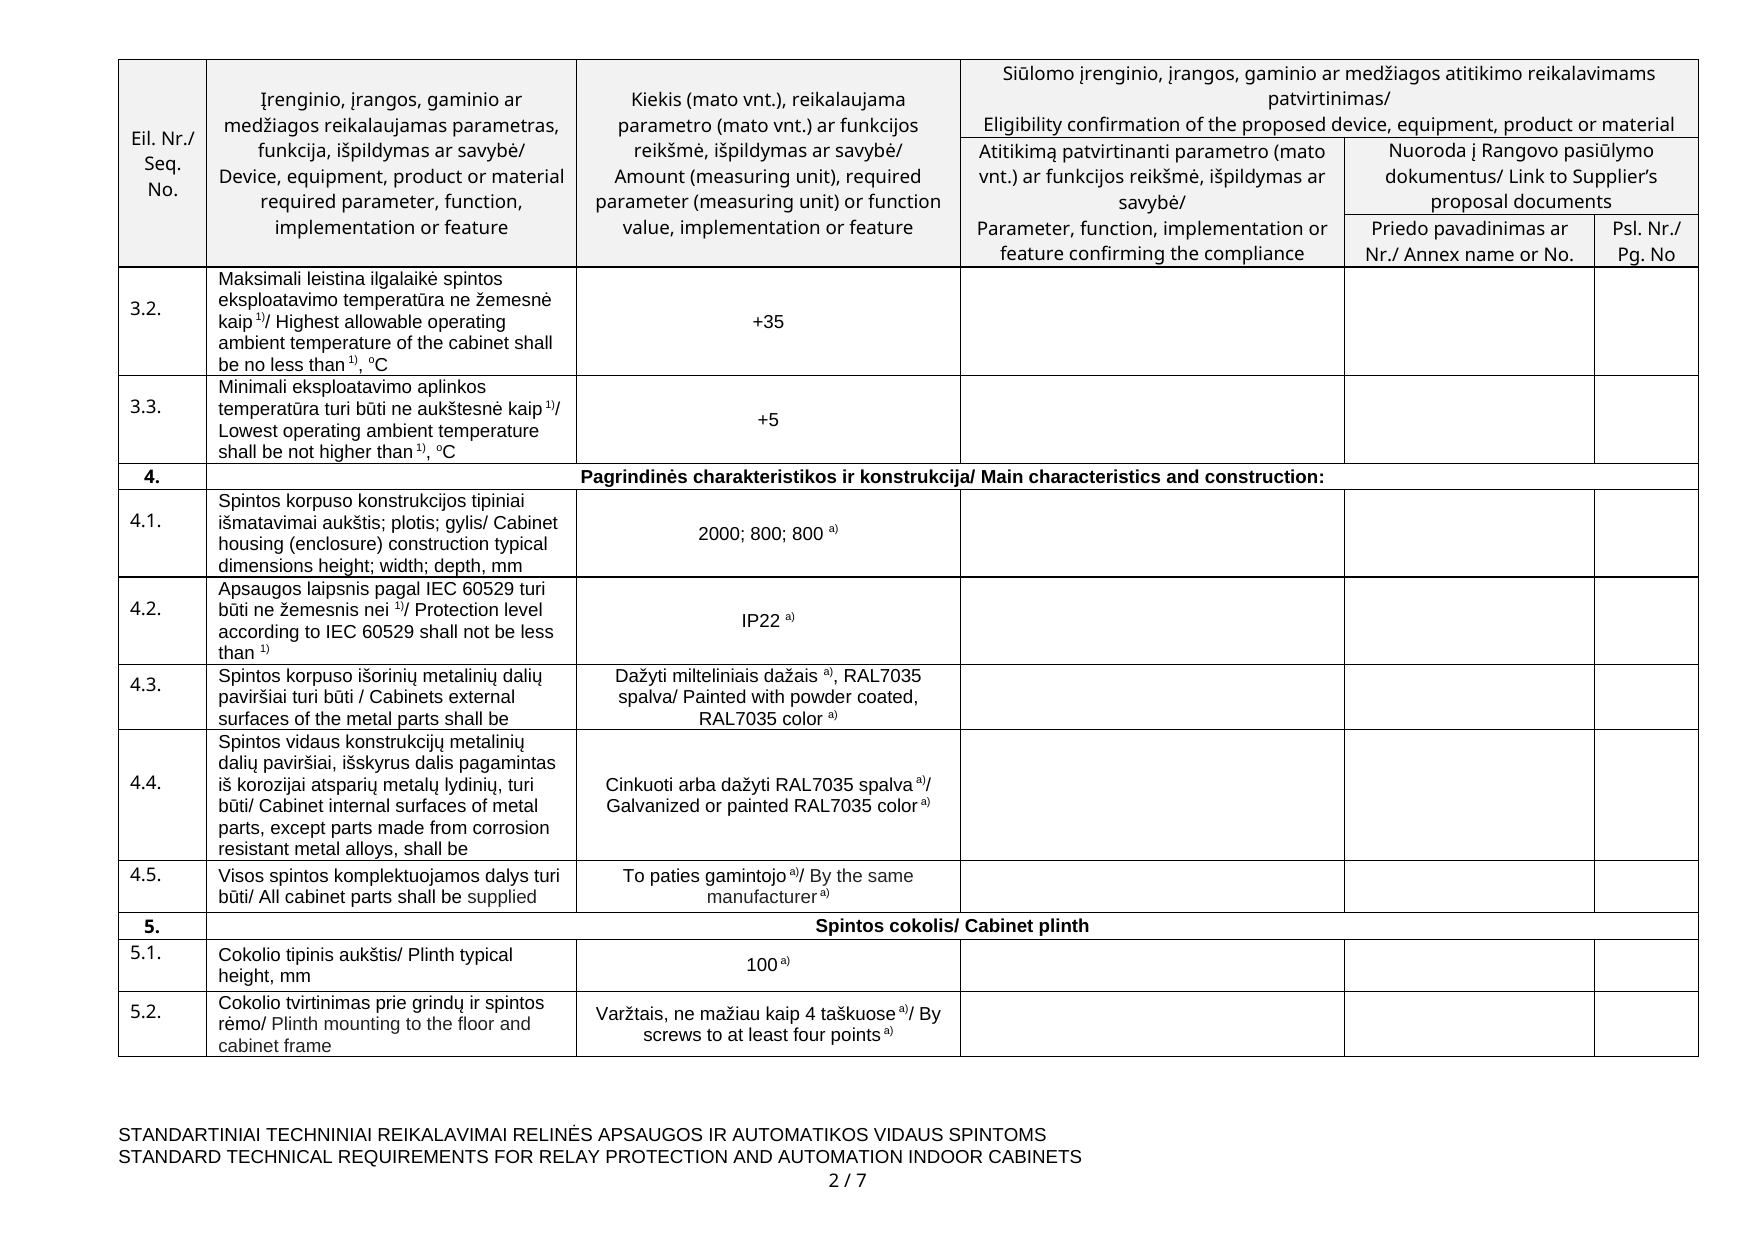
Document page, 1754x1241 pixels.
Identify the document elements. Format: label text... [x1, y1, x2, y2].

table_cell [1345, 665, 1594, 729]
table_cell [119, 730, 206, 860]
table_cell Apsaugos laipsnis pagal IEC 60529 turi būti ne žemesnis nei 1)/ Protection level according to IEC 60529 shall not be less than 1) [207, 578, 576, 664]
table_cell To paties gamintojo a)/ By the same manufacturer a) [577, 861, 960, 912]
table_cell [119, 376, 206, 462]
table_cell Spintos cokolis/ Cabinet plinth [207, 913, 1698, 938]
table_cell [1345, 861, 1594, 912]
table_cell [1595, 940, 1698, 991]
table_cell [961, 992, 1344, 1056]
table_header Įrenginio, įrangos, gaminio ar medžiagos reikalaujamas parametras, funkcija, išpildymas ar savybė/ Device, equipment, product or material required parameter, function, implementation or feature [207, 60, 576, 266]
table_cell [1595, 376, 1698, 462]
table_cell [961, 665, 1344, 729]
table_cell [961, 861, 1344, 912]
table_cell [1595, 861, 1698, 912]
table_cell Spintos korpuso išorinių metalinių dalių paviršiai turi būti / Cabinets external surfaces of the metal parts shall be [207, 665, 576, 729]
table_cell [961, 578, 1344, 664]
table_cell [1345, 940, 1594, 991]
table_cell Cokolio tipinis aukštis/ Plinth typical height, mm [207, 940, 576, 991]
table_cell Minimali eksploatavimo aplinkos temperatūra turi būti ne aukštesnė kaip 1)/ Lowest operating ambient temperature shall be not higher than 1), oC [207, 376, 576, 462]
table_cell [1345, 376, 1594, 462]
table_cell [1345, 490, 1594, 576]
table_cell [1345, 578, 1594, 664]
table_cell +35 [577, 268, 960, 375]
table_cell [119, 464, 206, 489]
table_cell [119, 913, 206, 938]
table_cell [119, 268, 206, 375]
table_cell [119, 992, 206, 1056]
table_cell [961, 940, 1344, 991]
table_cell [119, 861, 206, 912]
table_cell [1595, 578, 1698, 664]
table_cell +5 [577, 376, 960, 462]
table_cell Dažyti milteliniais dažais a), RAL7035 spalva/ Painted with powder coated, RAL7035 color a) [577, 665, 960, 729]
table_cell [1595, 665, 1698, 729]
table_cell [119, 665, 206, 729]
table_cell Atitikimą patvirtinanti parametro (mato vnt.) ar funkcijos reikšmė, išpildymas ar savybė/ Parameter, function, implementation or feature confirming the compliance [961, 138, 1344, 266]
table_cell 100 a) [577, 940, 960, 991]
table_cell [961, 268, 1344, 375]
table_cell [961, 730, 1344, 860]
table_cell Visos spintos komplektuojamos dalys turi būti/ All cabinet parts shall be supplied [207, 861, 576, 912]
table_cell [1595, 992, 1698, 1056]
table_cell [961, 490, 1344, 576]
table_cell [119, 940, 206, 991]
table_cell Varžtais, ne mažiau kaip 4 taškuose a)/ By screws to at least four points a) [577, 992, 960, 1056]
table_cell Maksimali leistina ilgalaikė spintos eksploatavimo temperatūra ne žemesnė kaip 1)/ Highest allowable operating ambient temperature of the cabinet shall be no less than 1), oC [207, 268, 576, 375]
table_cell [1595, 268, 1698, 375]
table_cell 2000; 800; 800 a) [577, 490, 960, 576]
table_cell [1345, 730, 1594, 860]
table_cell IP22 a) [577, 578, 960, 664]
table_header Eil. Nr./ Seq. No. [119, 60, 206, 266]
table_cell [119, 490, 206, 576]
table_cell [1595, 490, 1698, 576]
table_cell Pagrindinės charakteristikos ir konstrukcija/ Main characteristics and construction: [207, 464, 1698, 489]
table_cell Spintos vidaus konstrukcijų metalinių dalių paviršiai, išskyrus dalis pagamintas iš korozijai atsparių metalų lydinių, turi būti/ Cabinet internal surfaces of metal parts, except parts made from corrosion resistant metal alloys, shall be [207, 730, 576, 860]
table_cell Nuoroda į Rangovo pasiūlymo dokumentus/ Link to Supplier’s proposal documents [1345, 138, 1698, 214]
table_cell Cinkuoti arba dažyti RAL7035 spalva a)/ Galvanized or painted RAL7035 color a) [577, 730, 960, 860]
table_cell [119, 578, 206, 664]
table_cell [961, 376, 1344, 462]
table_header Kiekis (mato vnt.), reikalaujama parametro (mato vnt.) ar funkcijos reikšmė, išpildymas ar savybė/ Amount (measuring unit), required parameter (measuring unit) or function value, implementation or feature [577, 60, 960, 266]
table_cell Spintos korpuso konstrukcijos tipiniai išmatavimai aukštis; plotis; gylis/ Cabinet housing (enclosure) construction typical dimensions height; width; depth, mm [207, 490, 576, 576]
table_cell Priedo pavadinimas ar Nr./ Annex name or No. [1345, 215, 1594, 266]
table_cell [1345, 992, 1594, 1056]
table_cell [1595, 730, 1698, 860]
table_cell [1345, 268, 1594, 375]
table_cell Cokolio tvirtinimas prie grindų ir spintos rėmo/ Plinth mounting to the floor and cabinet frame [207, 992, 576, 1056]
table_cell Psl. Nr./ Pg. No [1595, 215, 1698, 266]
table_header Siūlomo įrenginio, įrangos, gaminio ar medžiagos atitikimo reikalavimams patvirtinimas/ Eligibility confirmation of the proposed device, equipment, product or material [961, 60, 1698, 137]
